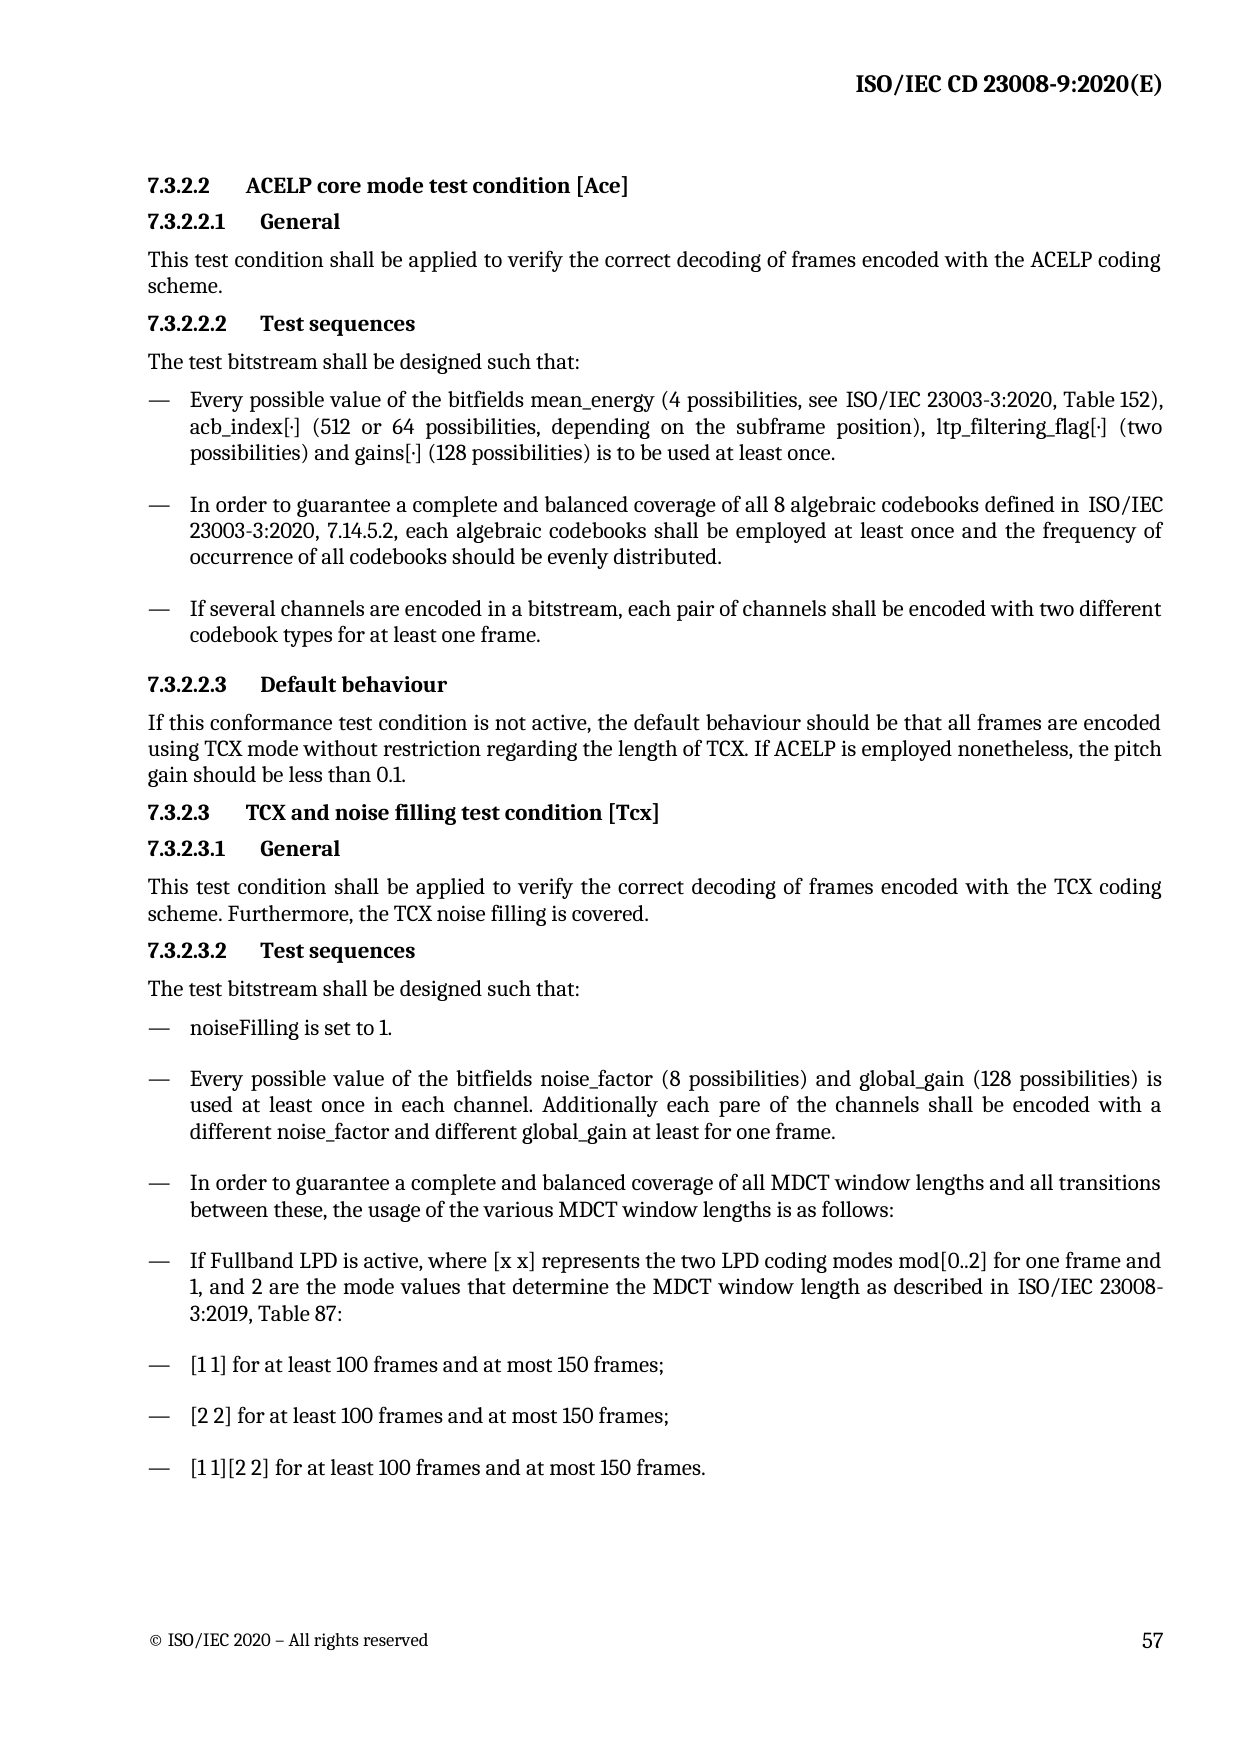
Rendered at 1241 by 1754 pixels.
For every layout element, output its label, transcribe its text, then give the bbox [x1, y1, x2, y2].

subtitle ACELP core mode test condition [Ace] [148, 174, 1163, 198]
text This test condition shall be applied to verify the correct decoding of frames encoded with the ACELP coding scheme. [148, 247, 1163, 299]
list — Every possible value of the bitfields mean_energy (4 possibilities, see ISO/IEC 23003-3:2020, Table 152), acb_index[·] (512 or 64 possibilities, depending on the subframe position), ltp_filtering_flag[·] (two possibilities) and gains[·] (128 possibilities) is to be used at least once. [148, 387, 1163, 466]
list — If Fullband LPD is active, where [x x] represents the two LPD coding modes mod[0..2] for one frame and 1, and 2 are the mode values that determine the MDCT window length as described in ISO/IEC 23008-3:2019, Table 87: [148, 1248, 1163, 1327]
subtitle Test sequences [148, 939, 1163, 963]
list — noiseFilling is set to 1. [148, 1014, 1163, 1041]
list — Every possible value of the bitfields noise_factor (8 possibilities) and global_gain (128 possibilities) is used at least once in each channel. Additionally each pare of the channels shall be encoded with a different noise_factor and different global_gain at least for one frame. [148, 1066, 1163, 1145]
list — In order to guarantee a complete and balanced coverage of all 8 algebraic codebooks defined in ISO/IEC 23003-3:2020, 7.14.5.2, each algebraic codebooks shall be employed at least once and the frequency of occurrence of all codebooks should be evenly distributed. [148, 491, 1163, 570]
text This test condition shall be applied to verify the correct decoding of frames encoded with the TCX coding scheme. Furthermore, the TCX noise filling is covered. [148, 874, 1163, 927]
list — In order to guarantee a complete and balanced coverage of all MDCT window lengths and all transitions between these, the usage of the various MDCT window lengths is as follows: [148, 1170, 1163, 1223]
list — [1 1][2 2] for at least 100 frames and at most 150 frames. [148, 1454, 1163, 1481]
text The test bitstream shall be designed such that: [148, 976, 1163, 1002]
text The test bitstream shall be designed such that: [148, 348, 1163, 375]
subtitle Test sequences [148, 312, 1163, 336]
list — [1 1] for at least 100 frames and at most 150 frames; [148, 1352, 1163, 1378]
list — If several channels are encoded in a bitstream, each pair of channels shall be encoded with two different codebook types for at least one frame. [148, 595, 1163, 648]
text If this conformance test condition is not active, the default behaviour should be that all frames are encoded using TCX mode without restriction regarding the length of TCX. If ACELP is employed nonetheless, the pitch gain should be less than 0.1. [148, 709, 1163, 789]
subtitle General [148, 210, 1163, 234]
subtitle General [148, 838, 1163, 862]
list — [2 2] for at least 100 frames and at most 150 frames; [148, 1403, 1163, 1429]
subtitle TCX and noise filling test condition [Tcx] [148, 801, 1163, 825]
subtitle Default behaviour [148, 673, 1163, 697]
